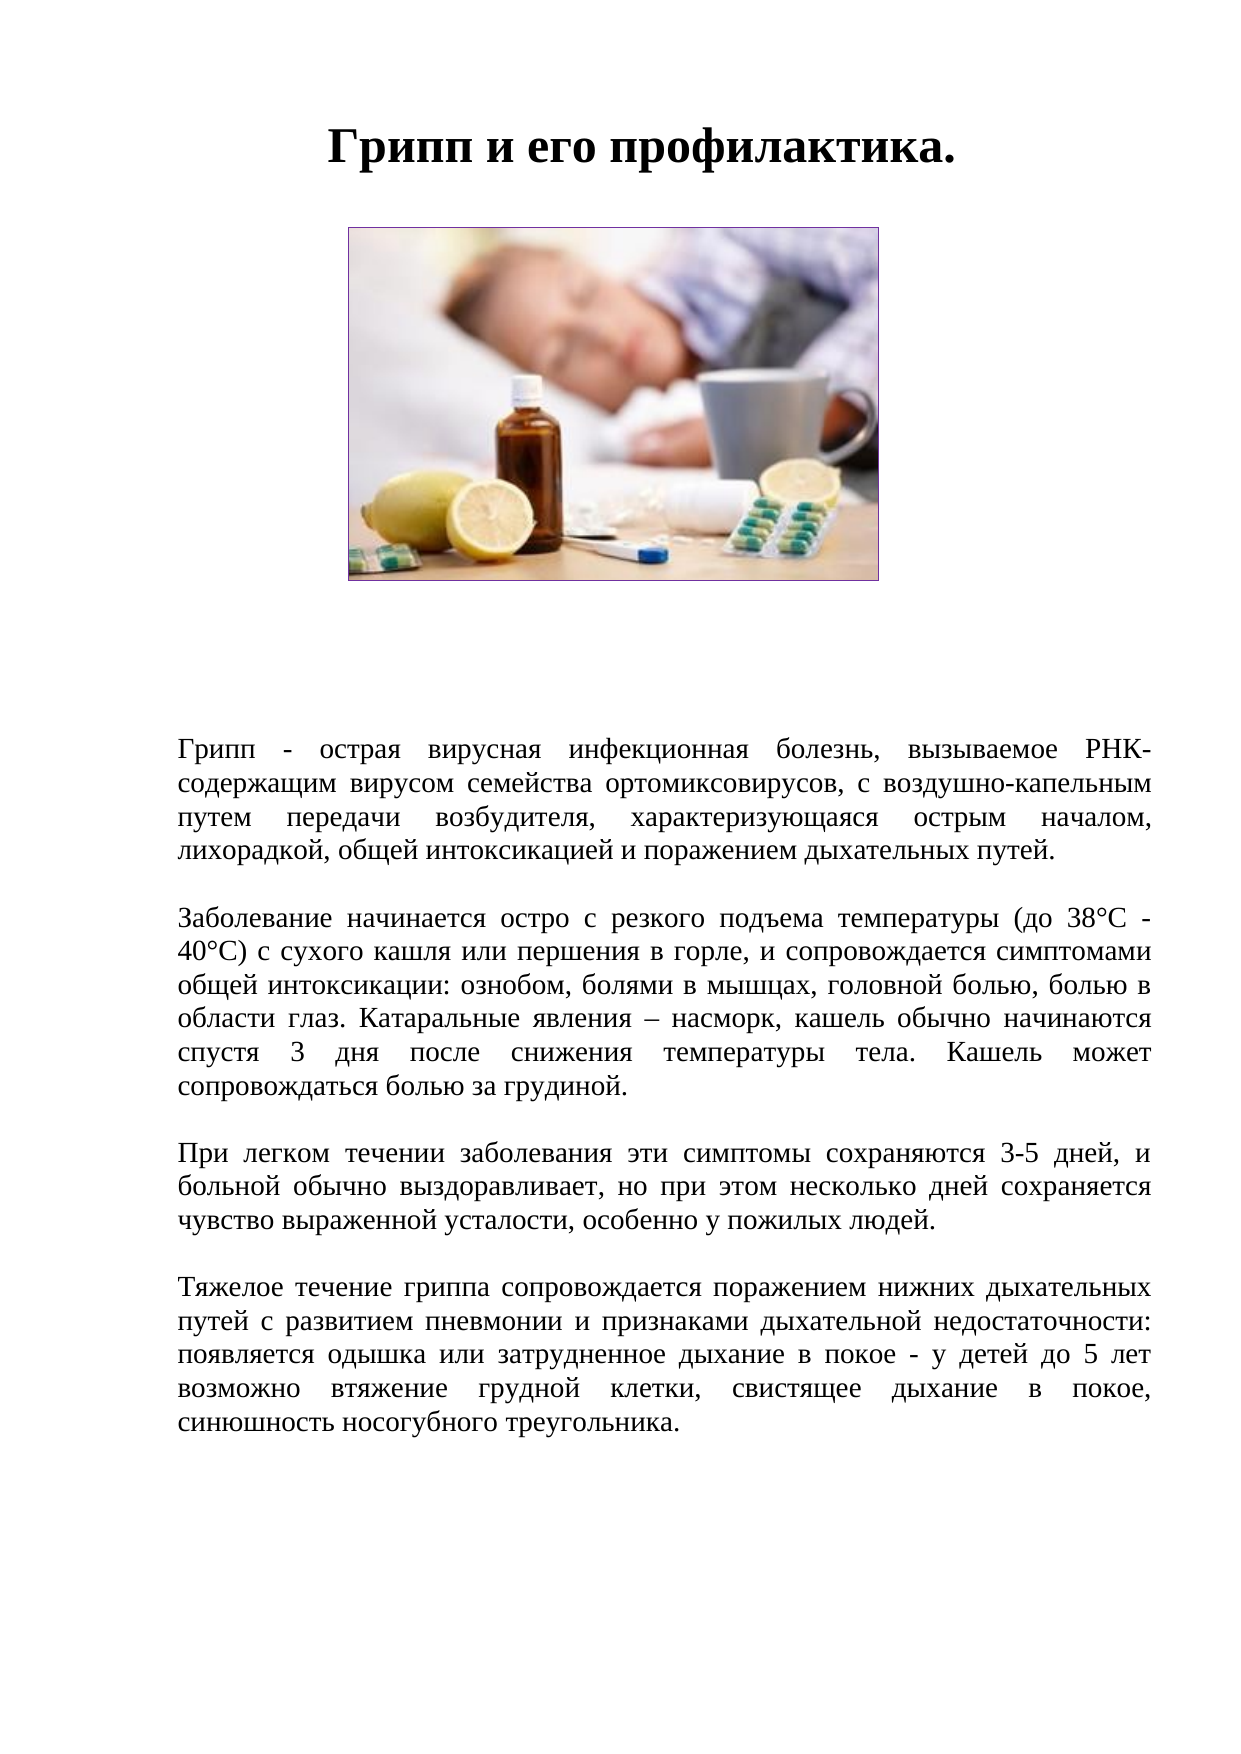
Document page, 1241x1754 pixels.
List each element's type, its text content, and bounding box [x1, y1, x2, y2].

title Грипп и его профилактика. [177, 116, 1163, 173]
text Заболевание начинается остро с резкого подъема температуры (до 38°С - 40°С) с сухого кашля или першения в горле, и сопровождается симптомами общей интоксикации: ознобом, болями в мышцах, головной болью, болью в области глаз. Катаральные явления – насморк, кашель обычно начинаются спустя 3 дня после снижения температуры тела. Кашель может сопровождаться болью за грудиной. [177, 900, 1152, 1101]
text При легком течении заболевания эти симптомы сохраняются 3-5 дней, и больной обычно выздоравливает, но при этом несколько дней сохраняется чувство выраженной усталости, особенно у пожилых людей. [177, 1135, 1152, 1236]
picture [349, 228, 878, 580]
text Тяжелое течение гриппа сопровождается поражением нижних дыхательных путей с развитием пневмонии и признаками дыхательной недостаточности: появляется одышка или затрудненное дыхание в покое - у детей до 5 лет возможно втяжение грудной клетки, свистящее дыхание в покое, синюшность носогубного треугольника. [177, 1269, 1152, 1437]
